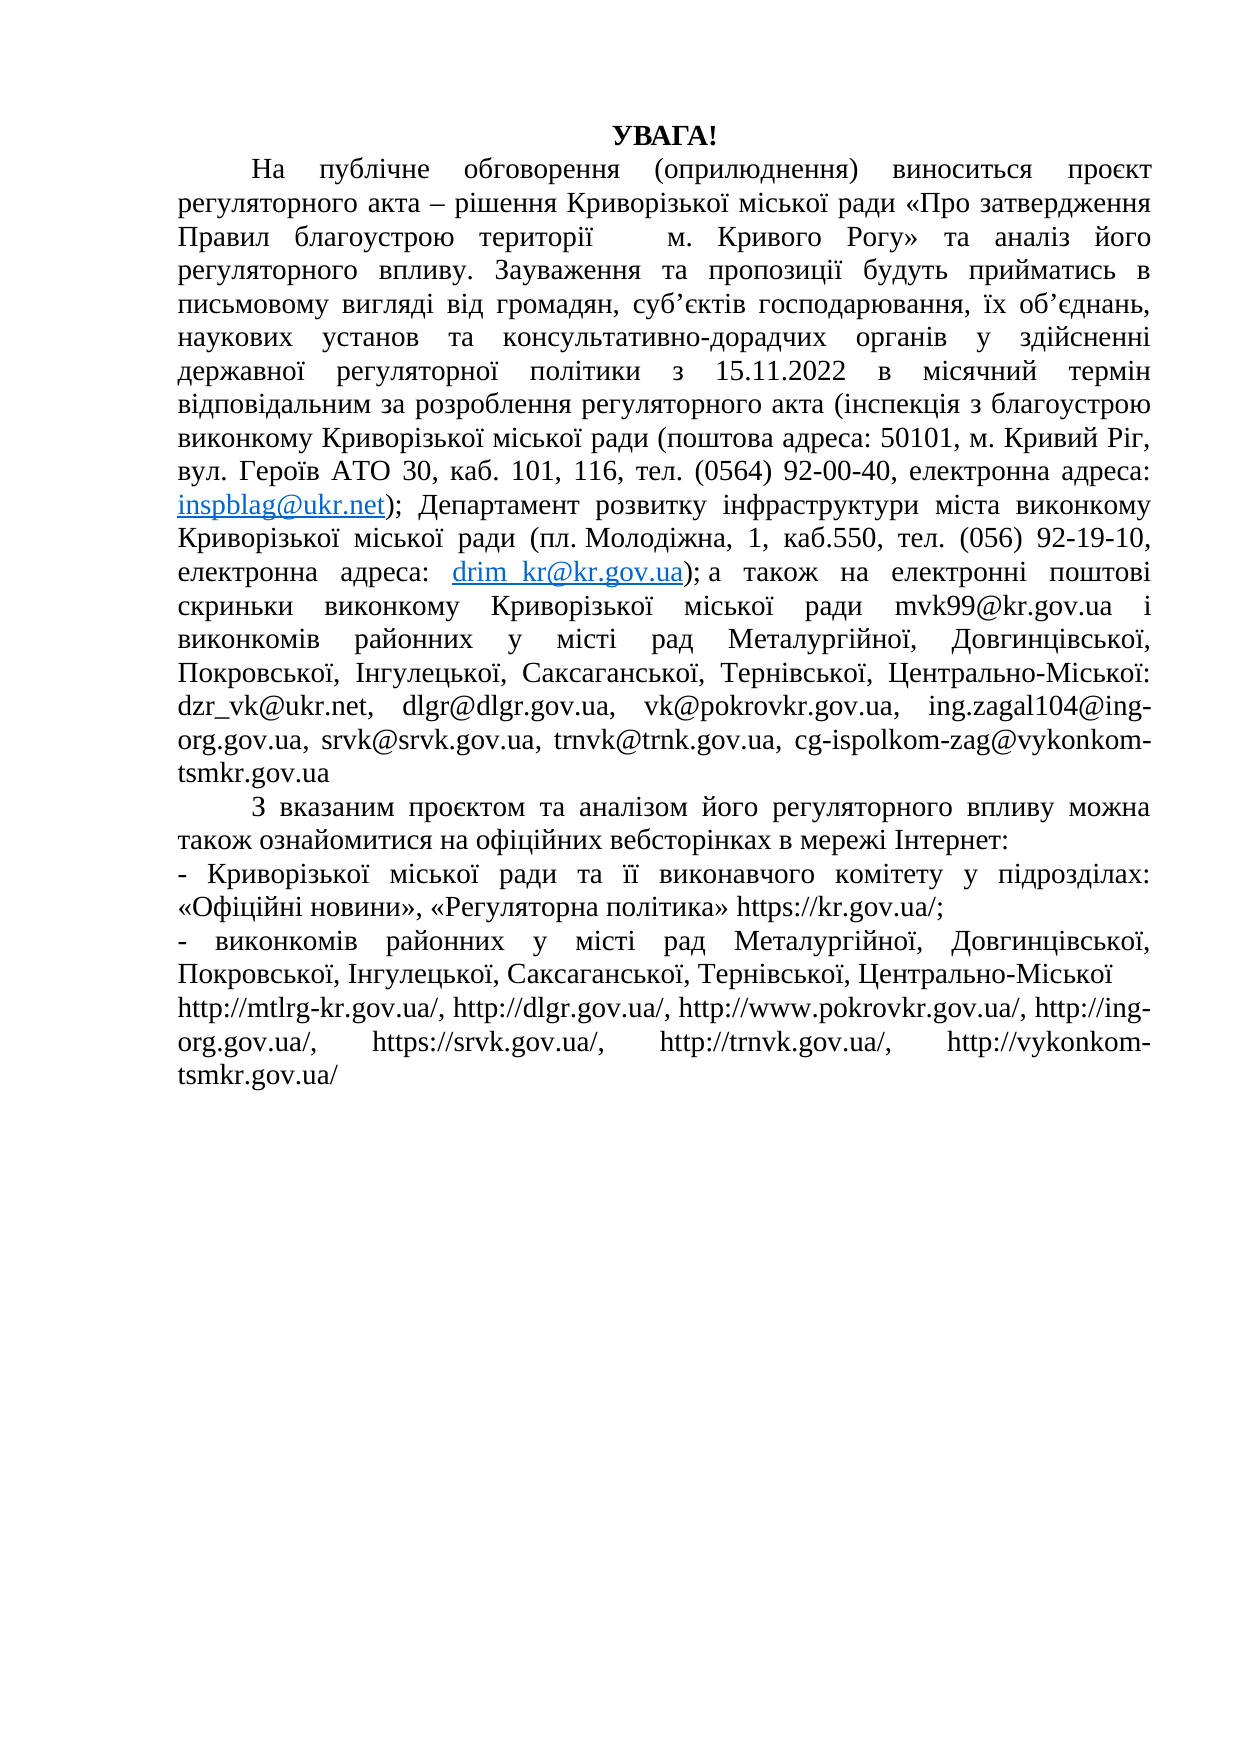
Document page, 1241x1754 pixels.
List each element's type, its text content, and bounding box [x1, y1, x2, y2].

text УВАГА! [177, 118, 1152, 152]
text На публічне обговорення (оприлюднення) виноситься проєкт регуляторного акта – рішення Криворізької міської ради «Про затвердження Правил благоустрою території м. Кривого Рогу» та аналіз його регуляторного впливу. Зауваження та пропозиції будуть прийматись в письмовому вигляді від громадян, суб’єктів господарювання, їх об’єднань, наукових установ та консультативно-дорадчих органів у здійсненні державної регуляторної політики з 15.11.2022 в місячний термін відповідальним за розроблення регуляторного акта (інспекція з благоустрою виконкому Криворізької міської ради (поштова адреса: 50101, м. Кривий Ріг, вул. Героїв АТО 30, каб. 101, 116, тел. (0564) 92-00-40, електронна адреса: inspblag@ukr.net); Департамент розвитку інфраструктури міста виконкому Криворізької міської ради (пл. Молодіжна, 1, каб.550, тел. (056) 92-19-10, електронна адреса: drim_kr@kr.gov.ua); а також на електронні поштові скриньки виконкому Криворізької міської ради mvk99@kr.gov.ua і виконкомів районних у місті рад Металургійної, Довгинцівської, Покровської, Інгулецької, Саксаганської, Тернівської, Центрально-Міської: dzr_vk@ukr.net, dlgr@dlgr.gov.ua, vk@pokrovkr.gov.ua, ing.zagal104@ing-org.gov.ua, srvk@srvk.gov.ua, trnvk@trnk.gov.ua, cg-ispolkom-zag@vykonkom-tsmkr.gov.ua [177, 152, 1152, 789]
text З вказаним проєктом та аналізом його регуляторного впливу можна також ознайомитися на офіційних вебсторінках в мережі Інтернет: [177, 789, 1152, 856]
text http://mtlrg-kr.gov.ua/, http://dlgr.gov.ua/, http://www.pokrovkr.gov.ua/, http://ing-org.gov.ua/, https://srvk.gov.ua/, http://trnvk.gov.ua/, http://vykonkom-tsmkr.gov.ua/ [177, 990, 1152, 1091]
text - виконкомів районних у місті рад Металургійної, Довгинцівської, Покровської, Інгулецької, Саксаганської, Тернівської, Центрально-Міської [177, 923, 1152, 990]
text - Криворізької міської ради та її виконавчого комітету у підрозділах: «Офіційні новини», «Регуляторна політика» https://kr.gov.ua/; [177, 856, 1152, 923]
